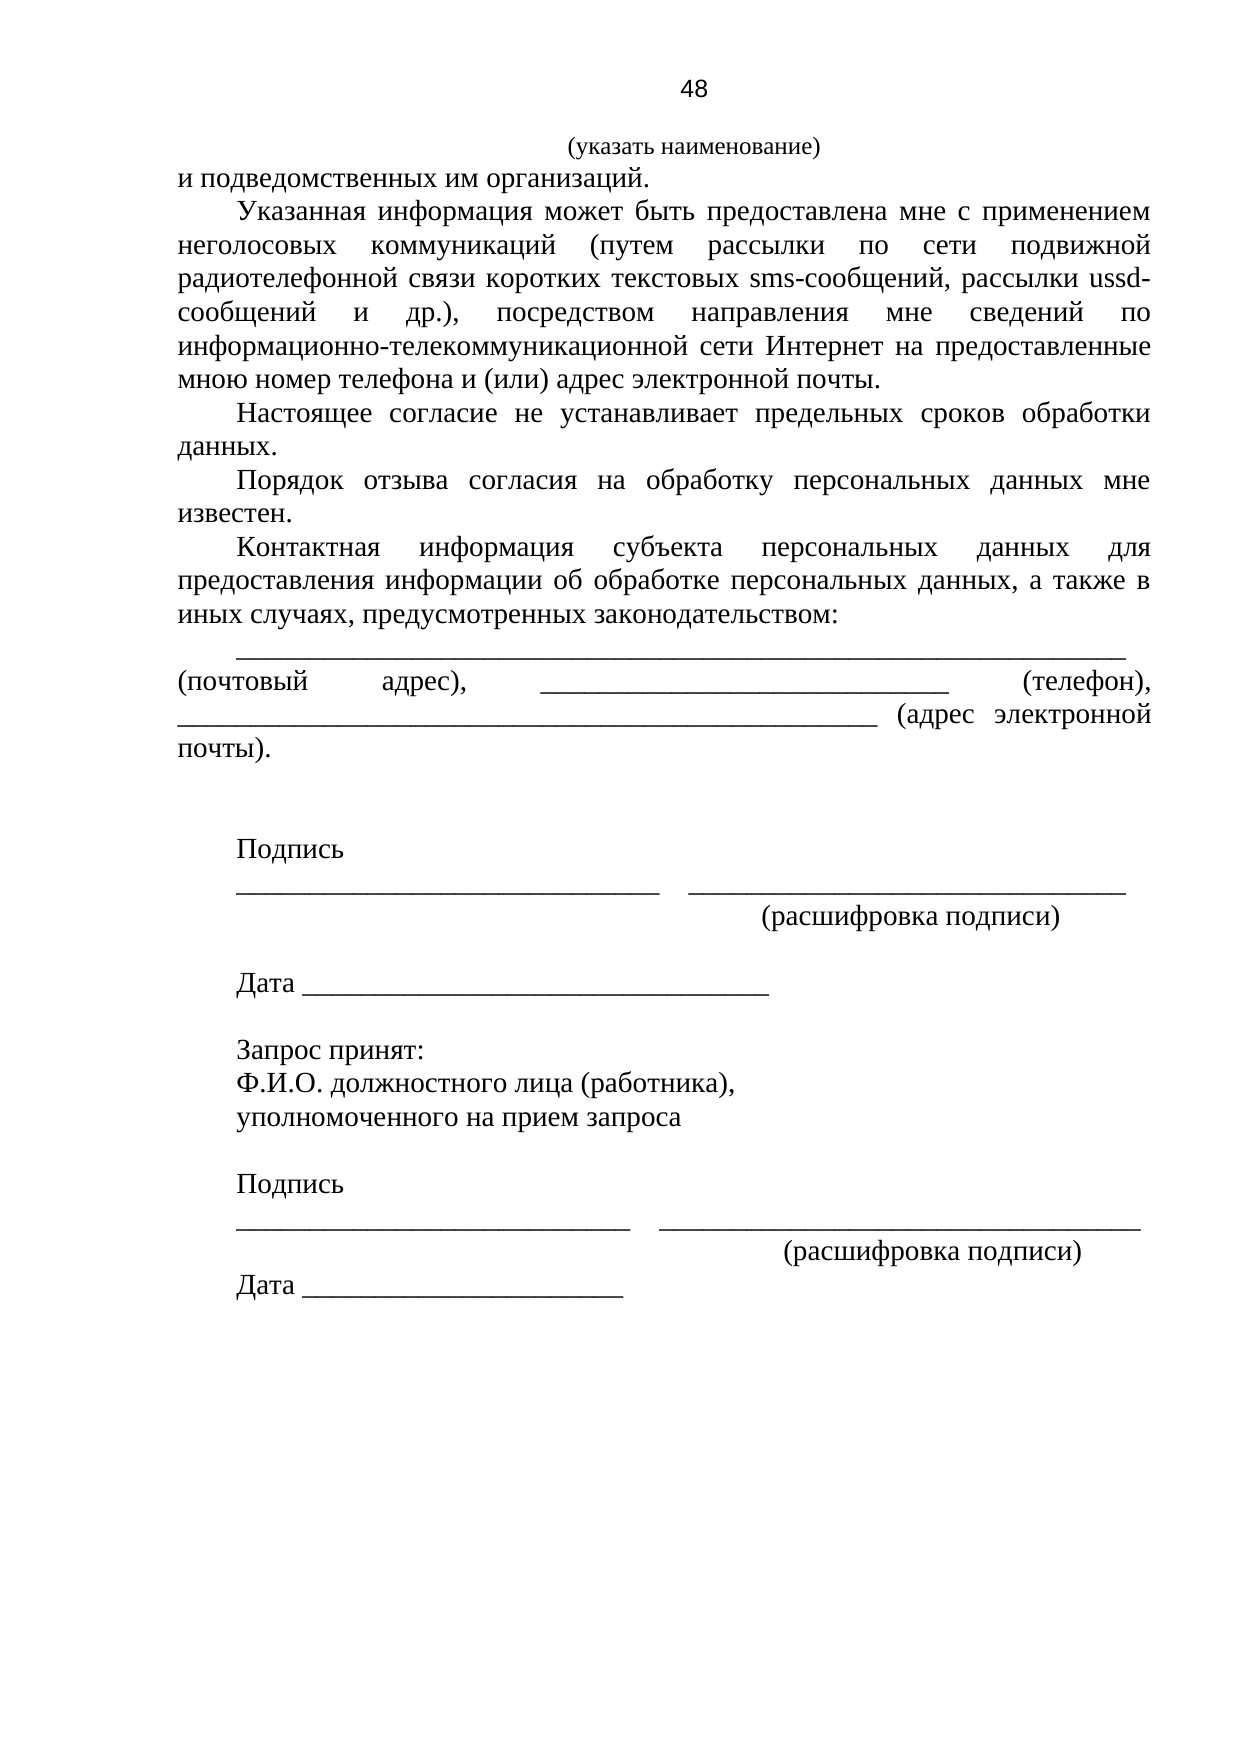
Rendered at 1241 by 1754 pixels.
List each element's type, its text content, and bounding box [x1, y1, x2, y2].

text Настоящее согласие не устанавливает предельных сроков обработки данных. [177, 395, 1152, 462]
text Контактная информация субъекта персональных данных для предоставления информации об обработке персональных данных, а также в иных случаях, предусмотренных законодательством: [177, 529, 1152, 629]
text (указать наименование) [177, 131, 1152, 160]
text Запрос принят: [177, 1032, 1152, 1066]
text уполномоченного на прием запроса [177, 1099, 1152, 1133]
text Ф.И.О. должностного лица (работника), [177, 1066, 1152, 1099]
text Порядок отзыва согласия на обработку персональных данных мне известен. [177, 462, 1152, 529]
text Указанная информация может быть предоставлена мне с применением неголосовых коммуникаций (путем рассылки по сети подвижной радиотелефонной связи коротких текстовых sms-сообщений, рассылки ussd-сообщений и др.), посредством направления мне сведений по информационно-телекоммуникационной сети Интернет на предоставленные мною номер телефона и (или) адрес электронной почты. [177, 193, 1152, 395]
text ___________________________ _________________________________ [177, 1200, 1152, 1233]
text Дата ________________________________ [177, 965, 1152, 998]
text (расшифровка подписи) [177, 898, 1152, 931]
text _____________________________ ______________________________ [177, 864, 1152, 898]
text и подведомственных им организаций. [177, 160, 1152, 193]
text (расшифровка подписи) [177, 1233, 1152, 1267]
text Подпись [177, 831, 1152, 864]
text _____________________________________________________________ (почтовый адрес), ____________________________ (телефон), ________________________________________________ (адрес электронной почты). [177, 629, 1152, 764]
text Дата ______________________ [177, 1267, 1152, 1300]
text Подпись [177, 1166, 1152, 1200]
